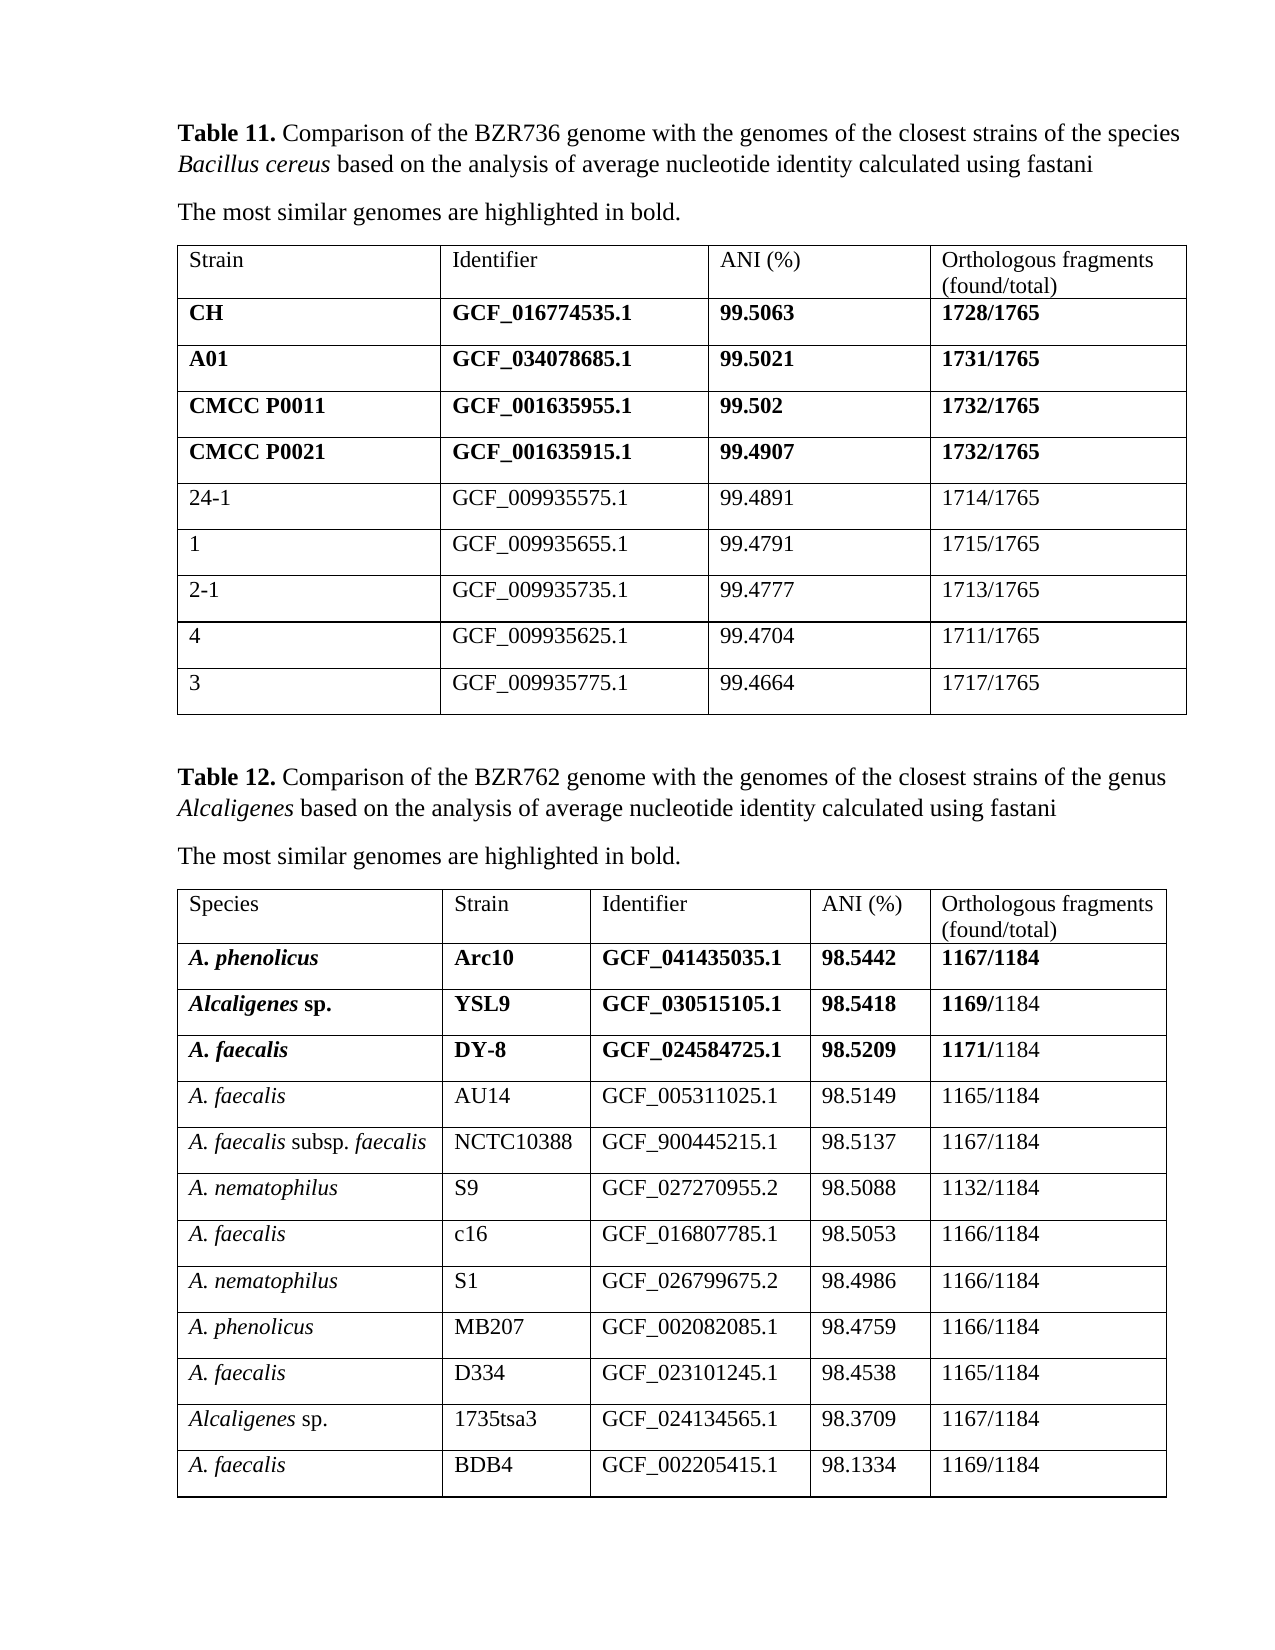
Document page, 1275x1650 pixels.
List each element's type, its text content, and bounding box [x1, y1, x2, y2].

table_cell BDB4 [443, 1451, 590, 1496]
table_header Species [178, 890, 442, 943]
table_cell 99.502 [709, 392, 930, 437]
table_cell GCF_005311025.1 [591, 1082, 810, 1127]
table_cell A. nematophilus [178, 1174, 442, 1219]
table_cell 99.4891 [709, 484, 930, 529]
table_cell A. faecalis [178, 1036, 442, 1081]
table_header Identifier [441, 246, 708, 298]
table_cell 1167/1184 [931, 944, 1166, 989]
table_cell 98.5088 [811, 1174, 930, 1219]
table_cell GCF_009935575.1 [441, 484, 708, 529]
table_header Orthologous fragments (found/total) [931, 246, 1186, 298]
table_cell 99.5021 [709, 346, 930, 391]
table_cell GCF_034078685.1 [441, 346, 708, 391]
table_cell DY-8 [443, 1036, 590, 1081]
table_cell CH [178, 299, 440, 344]
table_cell 1167/1184 [931, 1405, 1166, 1450]
table_cell GCF_009935775.1 [441, 669, 708, 714]
table_cell 1717/1765 [931, 669, 1186, 714]
table_cell 98.5149 [811, 1082, 930, 1127]
table_cell A. phenolicus [178, 1313, 442, 1358]
table_cell GCF_016807785.1 [591, 1221, 810, 1266]
table_cell GCF_009935735.1 [441, 576, 708, 621]
table_cell A. faecalis [178, 1451, 442, 1496]
table_cell c16 [443, 1221, 590, 1266]
table_cell GCF_001635955.1 [441, 392, 708, 437]
table_cell Alcaligenes sp. [178, 990, 442, 1035]
table_cell 98.5053 [811, 1221, 930, 1266]
table_cell 1171/1184 [931, 1036, 1166, 1081]
table_cell CMCC P0021 [178, 438, 440, 483]
table_cell MB207 [443, 1313, 590, 1358]
table_cell A. faecalis subsp. faecalis [178, 1128, 442, 1173]
table_cell 1166/1184 [931, 1221, 1166, 1266]
table_cell A. faecalis [178, 1359, 442, 1404]
table_cell Alcaligenes sp. [178, 1405, 442, 1450]
table_cell 98.3709 [811, 1405, 930, 1450]
table_cell 1732/1765 [931, 392, 1186, 437]
table_cell 98.1334 [811, 1451, 930, 1496]
table_cell 99.4664 [709, 669, 930, 714]
table_cell YSL9 [443, 990, 590, 1035]
table_cell GCF_041435035.1 [591, 944, 810, 989]
table_cell 1728/1765 [931, 299, 1186, 344]
table_header Strain [443, 890, 590, 943]
table_cell GCF_027270955.2 [591, 1174, 810, 1219]
text The most similar genomes are highlighted in bold. [177, 841, 1186, 870]
table_cell 99.4777 [709, 576, 930, 621]
table_cell GCF_900445215.1 [591, 1128, 810, 1173]
table_cell 98.4986 [811, 1267, 930, 1312]
table_cell 1167/1184 [931, 1128, 1166, 1173]
table_cell AU14 [443, 1082, 590, 1127]
table_cell 1165/1184 [931, 1359, 1166, 1404]
table_cell 99.4907 [709, 438, 930, 483]
table_cell 1713/1765 [931, 576, 1186, 621]
table_cell 1714/1765 [931, 484, 1186, 529]
table_cell GCF_001635915.1 [441, 438, 708, 483]
table_cell 2-1 [178, 576, 440, 621]
table_header Identifier [591, 890, 810, 943]
table_cell GCF_023101245.1 [591, 1359, 810, 1404]
table_cell 1731/1765 [931, 346, 1186, 391]
table_cell A. phenolicus [178, 944, 442, 989]
text Table 12. Comparison of the BZR762 genome with the genomes of the closest strains of the genus Alcaligenes based on the analysis of average nucleotide identity calculated using fastani [177, 762, 1186, 822]
table_cell CMCC P0011 [178, 392, 440, 437]
table_cell 98.5442 [811, 944, 930, 989]
table_cell 98.5137 [811, 1128, 930, 1173]
table_cell GCF_030515105.1 [591, 990, 810, 1035]
table_cell 1166/1184 [931, 1313, 1166, 1358]
table_cell 98.4759 [811, 1313, 930, 1358]
table_cell GCF_009935655.1 [441, 530, 708, 575]
table_cell D334 [443, 1359, 590, 1404]
table_cell A. faecalis [178, 1082, 442, 1127]
table_cell 98.5209 [811, 1036, 930, 1081]
table_cell 1169/1184 [931, 990, 1166, 1035]
table_cell 1711/1765 [931, 623, 1186, 667]
table_cell 24-1 [178, 484, 440, 529]
table_cell GCF_024584725.1 [591, 1036, 810, 1081]
table_cell A. faecalis [178, 1221, 442, 1266]
text Table 11. Comparison of the BZR736 genome with the genomes of the closest strains of the species Bacillus cereus based on the analysis of average nucleotide identity calculated using fastani [177, 118, 1186, 178]
table_cell S1 [443, 1267, 590, 1312]
table_cell NCTC10388 [443, 1128, 590, 1173]
table_cell GCF_026799675.2 [591, 1267, 810, 1312]
table_cell Arc10 [443, 944, 590, 989]
table_cell 98.5418 [811, 990, 930, 1035]
table_cell 99.4791 [709, 530, 930, 575]
table_cell 1715/1765 [931, 530, 1186, 575]
table_cell 1732/1765 [931, 438, 1186, 483]
table_header Orthologous fragments (found/total) [931, 890, 1166, 943]
table_cell 99.4704 [709, 623, 930, 667]
table_cell GCF_009935625.1 [441, 623, 708, 667]
text The most similar genomes are highlighted in bold. [177, 197, 1186, 226]
table_cell GCF_002082085.1 [591, 1313, 810, 1358]
table_cell GCF_016774535.1 [441, 299, 708, 344]
table_header ANI (%) [811, 890, 930, 943]
table_cell S9 [443, 1174, 590, 1219]
table_cell 99.5063 [709, 299, 930, 344]
table_cell A01 [178, 346, 440, 391]
table_header ANI (%) [709, 246, 930, 298]
table_cell 3 [178, 669, 440, 714]
table_cell 98.4538 [811, 1359, 930, 1404]
table_cell GCF_024134565.1 [591, 1405, 810, 1450]
table_cell 1132/1184 [931, 1174, 1166, 1219]
table_cell 1169/1184 [931, 1451, 1166, 1496]
table_cell 4 [178, 623, 440, 667]
table_cell 1165/1184 [931, 1082, 1166, 1127]
table_cell 1 [178, 530, 440, 575]
table_cell GCF_002205415.1 [591, 1451, 810, 1496]
table_cell 1735tsa3 [443, 1405, 590, 1450]
table_cell 1166/1184 [931, 1267, 1166, 1312]
table_cell A. nematophilus [178, 1267, 442, 1312]
table_header Strain [178, 246, 440, 298]
